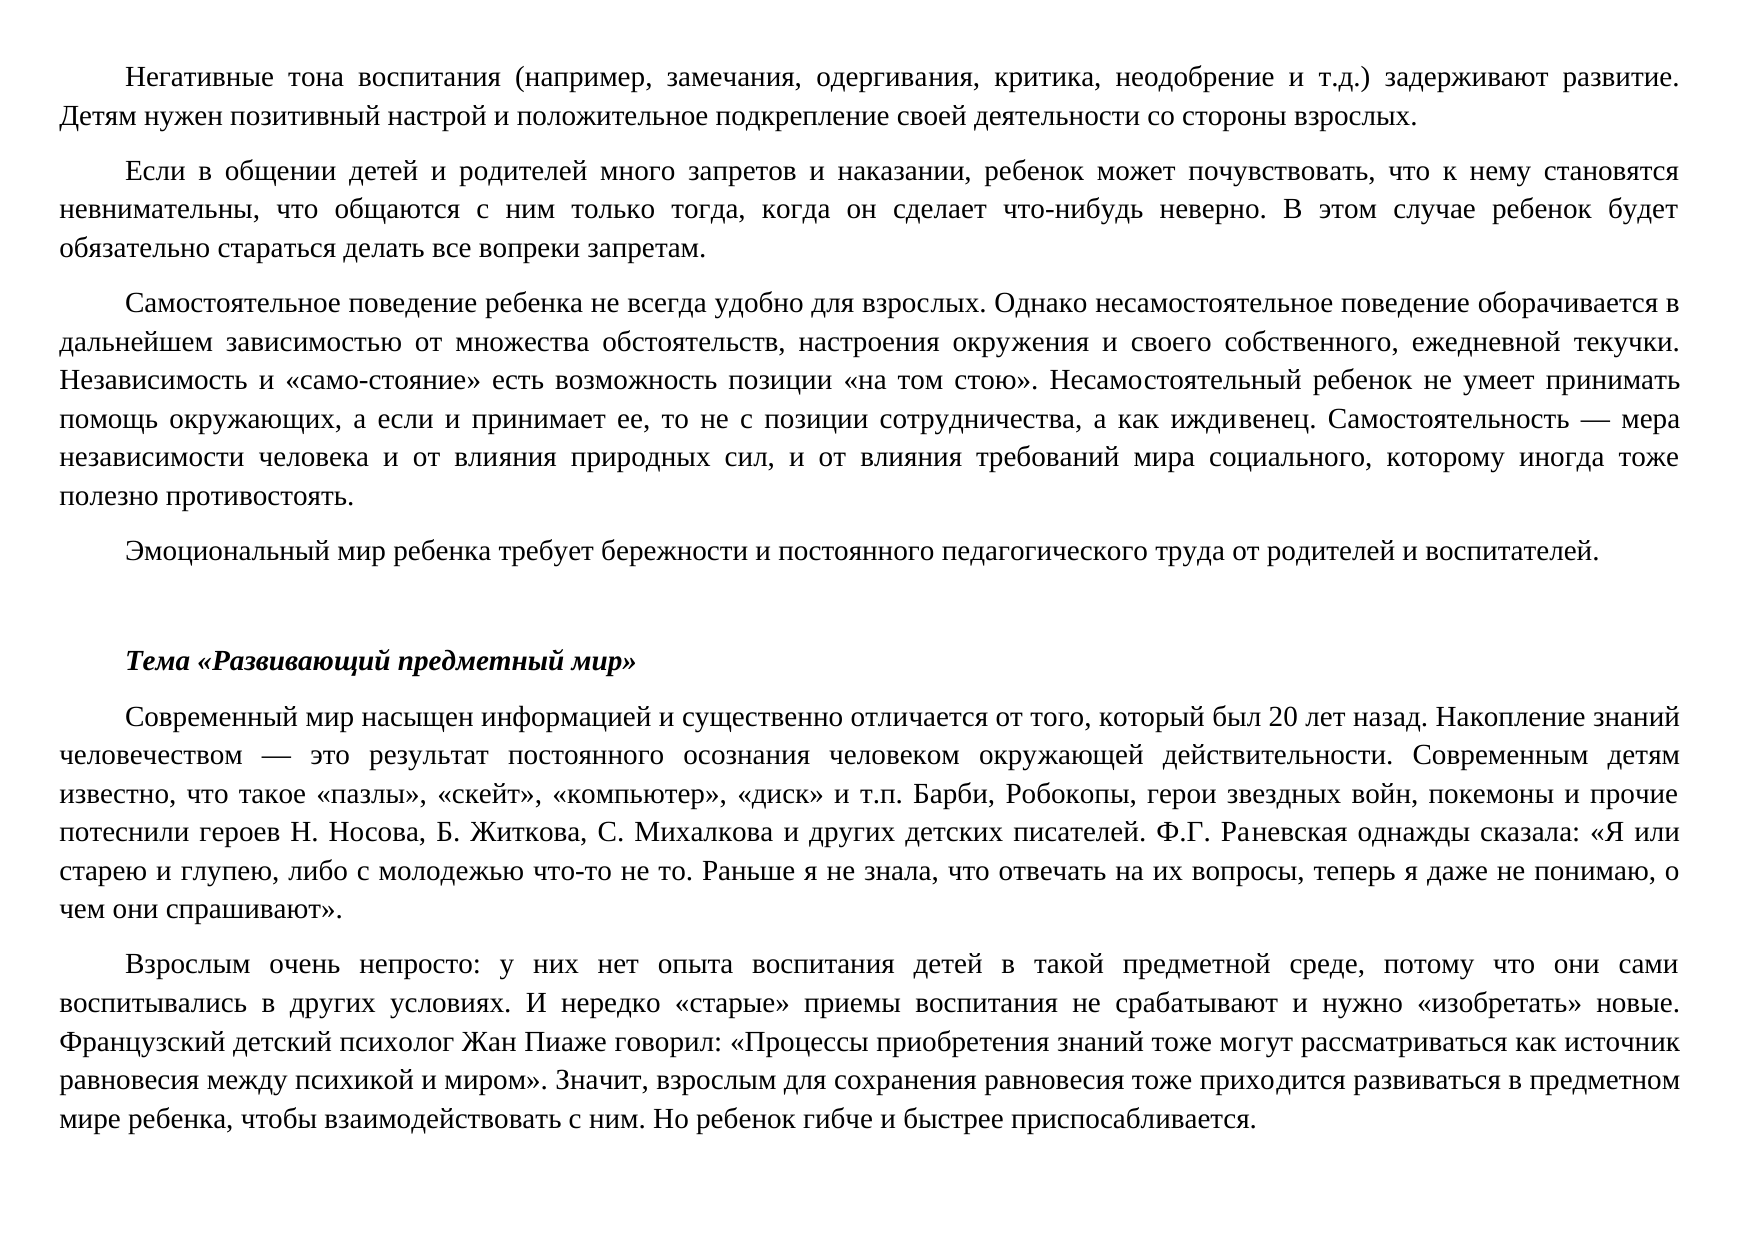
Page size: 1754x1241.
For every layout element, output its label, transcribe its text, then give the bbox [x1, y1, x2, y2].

text Тема «Развивающий предметный мир» [59, 643, 1681, 677]
text Если в общении детей и родителей много запретов и наказании, ребенок может почувствовать, что к нему становятся невнимательны, что общаются с ним только тогда, когда он сделает что-нибудь неверно. В этом случае ребенок будет обязательно стараться делать все вопреки запретам. [59, 153, 1681, 263]
text Современный мир насыщен информацией и существенно отличается от того, который был 20 лет назад. Накопление знаний человечеством — это результат постоянного осознания человеком окружающей действительности. Современным детям известно, что такое «пазлы», «скейт», «компьютер», «диск» и т.п. Барби, Робокопы, герои звездных войн, покемоны и прочие потеснили героев Н. Носова, Б. Житкова, С. Михалкова и других детских писателей. Ф.Г. Раневская однажды сказала: «Я или старею и глупею, либо с молодежью что-то не то. Раньше я не знала, что отвечать на их вопросы, теперь я даже не понимаю, о чем они спрашивают». [59, 699, 1681, 925]
text Негативные тона воспитания (например, замечания, одергивания, критика, неодобрение и т.д.) задерживают развитие. Детям нужен позитивный настрой и положительное подкрепление своей деятельности со стороны взрослых. [59, 59, 1681, 131]
text Самостоятельное поведение ребенка не всегда удобно для взрослых. Однако несамостоятельное поведение оборачивается в дальнейшем зависимостью от множества обстоятельств, настроения окружения и своего собственного, ежедневной текучки. Независимость и «само-стояние» есть возможность позиции «на том стою». Несамостоятельный ребенок не умеет принимать помощь окружающих, а если и принимает ее, то не с позиции сотрудничества, а как иждивенец. Самостоятельность — мера независимости человека и от влияния природных сил, и от влияния требований мира социального, которому иногда тоже полезно противостоять. [59, 285, 1681, 511]
text Эмоциональный мир ребенка требует бережности и постоянного педагогического труда от родителей и воспитателей. [59, 533, 1681, 567]
text Взрослым очень непросто: у них нет опыта воспитания детей в такой предметной среде, потому что они сами воспитывались в других условиях. И нередко «старые» приемы воспитания не срабатывают и нужно «изобретать» новые. Французский детский психолог Жан Пиаже говорил: «Процессы приобретения знаний тоже могут рассматриваться как источник равновесия между психикой и миром». Значит, взрослым для сохранения равновесия тоже приходится развиваться в предметном мире ребенка, чтобы взаимодействовать с ним. Но ребенок гибче и быстрее приспосабливается. [59, 947, 1681, 1134]
